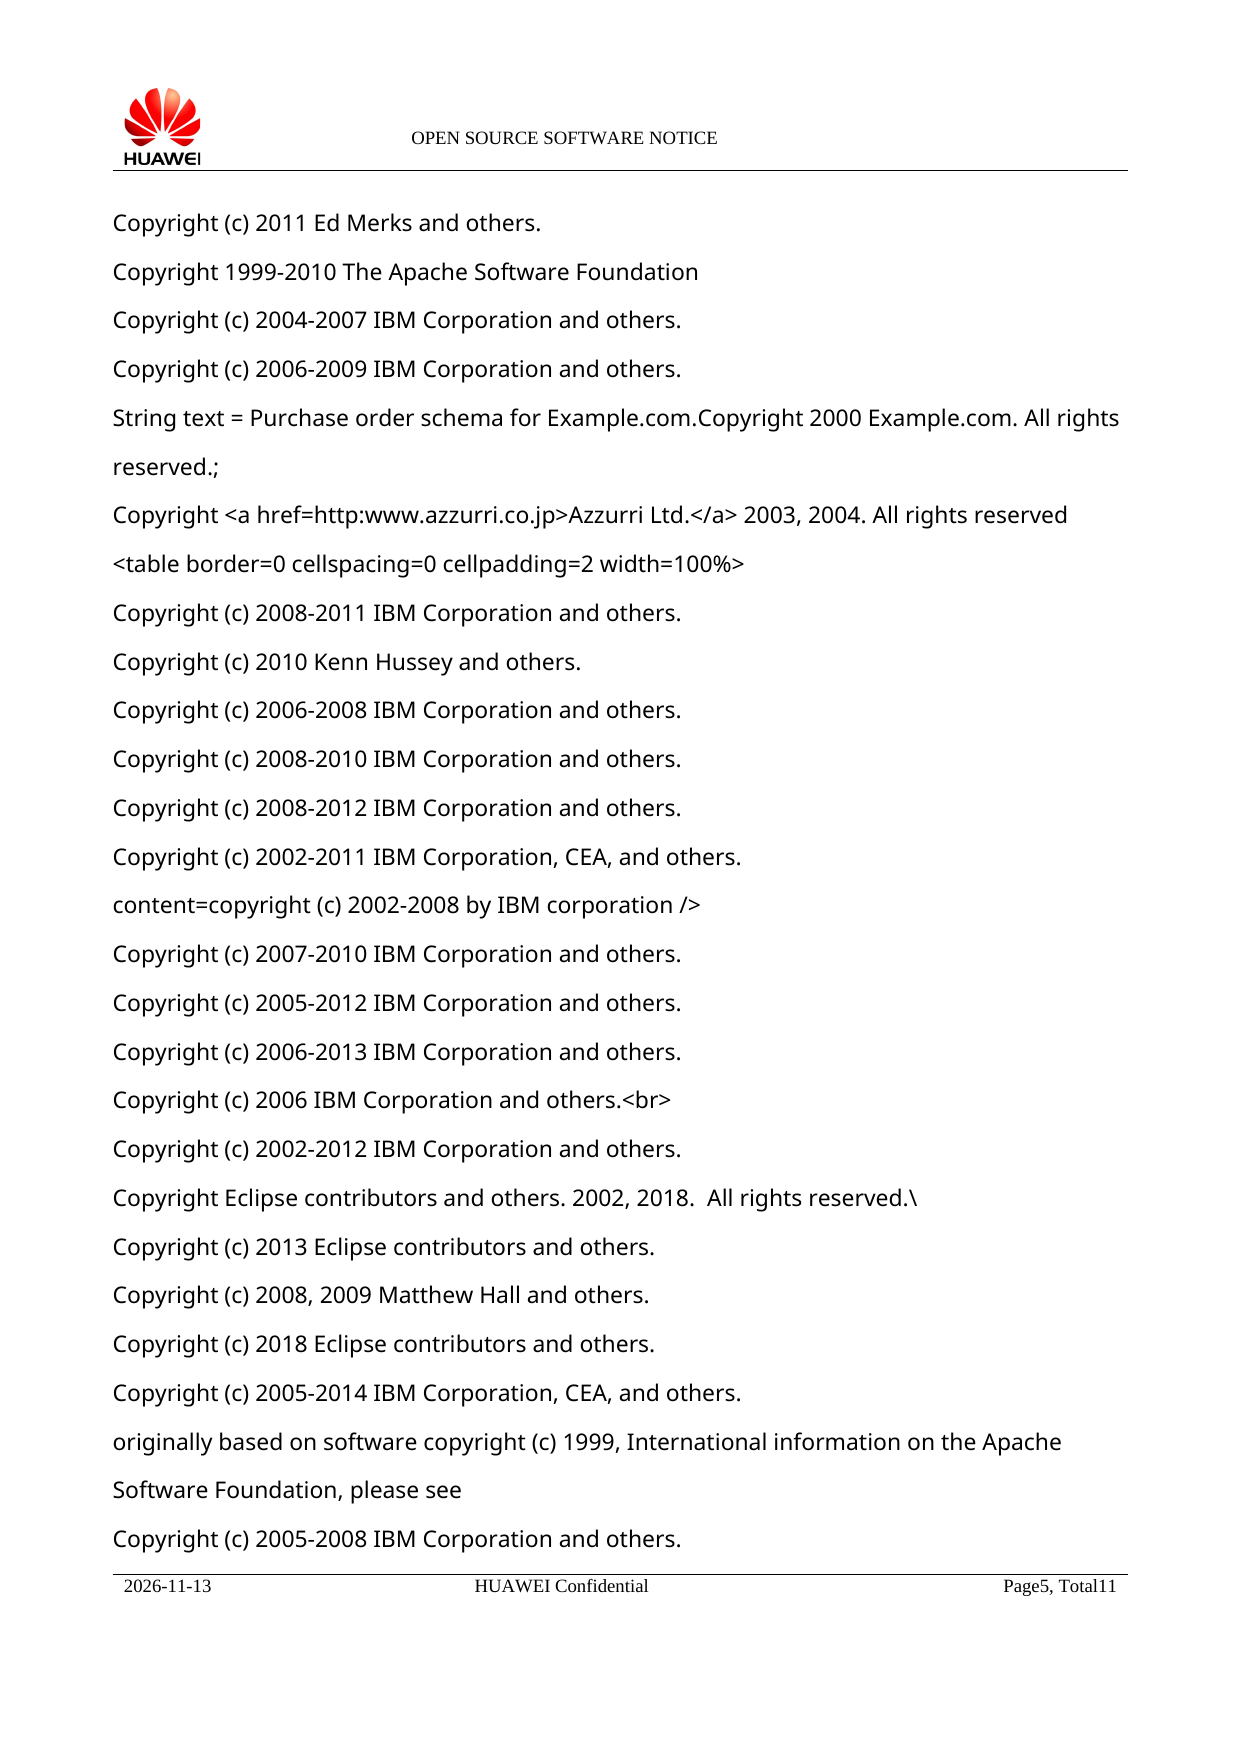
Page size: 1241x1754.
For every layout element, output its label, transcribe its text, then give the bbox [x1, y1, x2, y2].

picture [124, 88, 201, 165]
